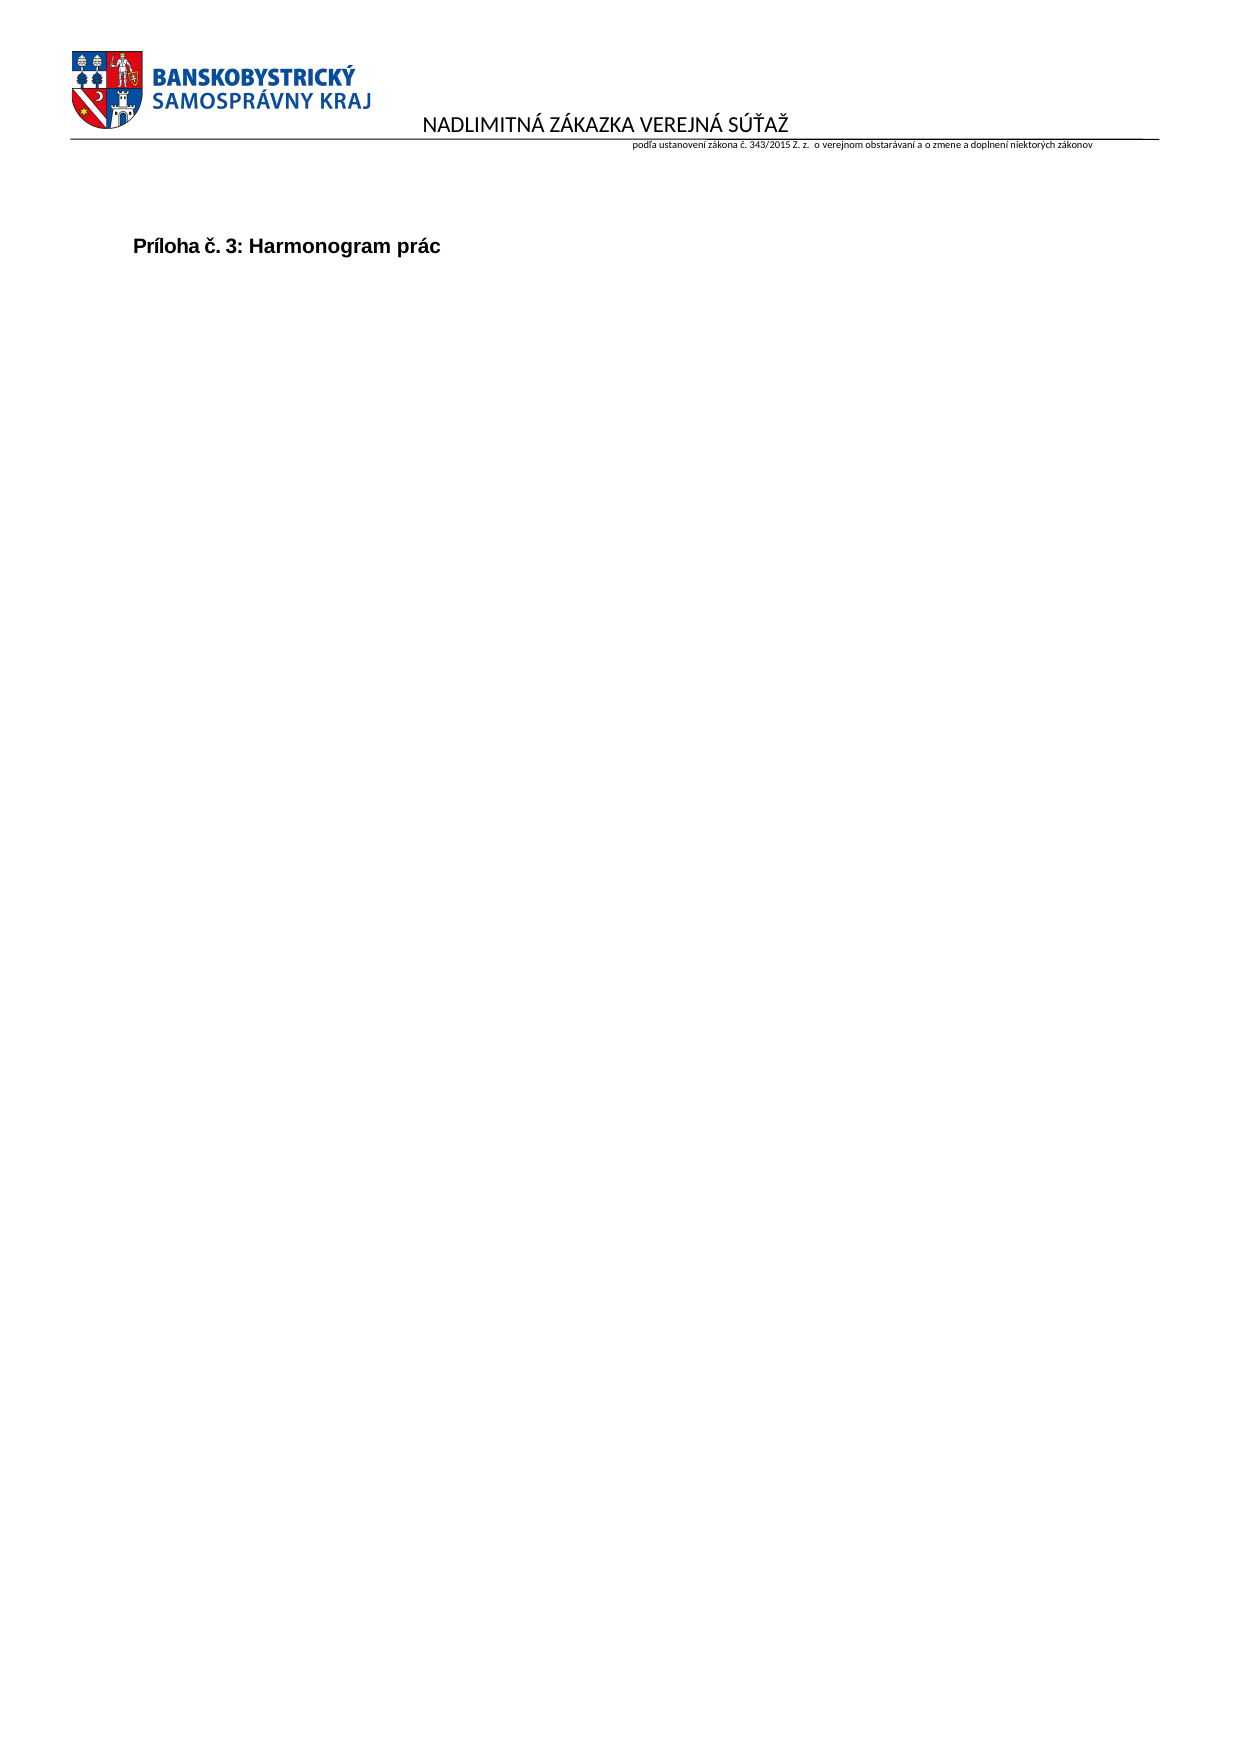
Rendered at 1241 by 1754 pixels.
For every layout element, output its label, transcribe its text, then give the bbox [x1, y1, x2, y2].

picture [72, 51, 371, 130]
text Príloha č. 3: Harmonogram prác [133, 232, 1093, 258]
